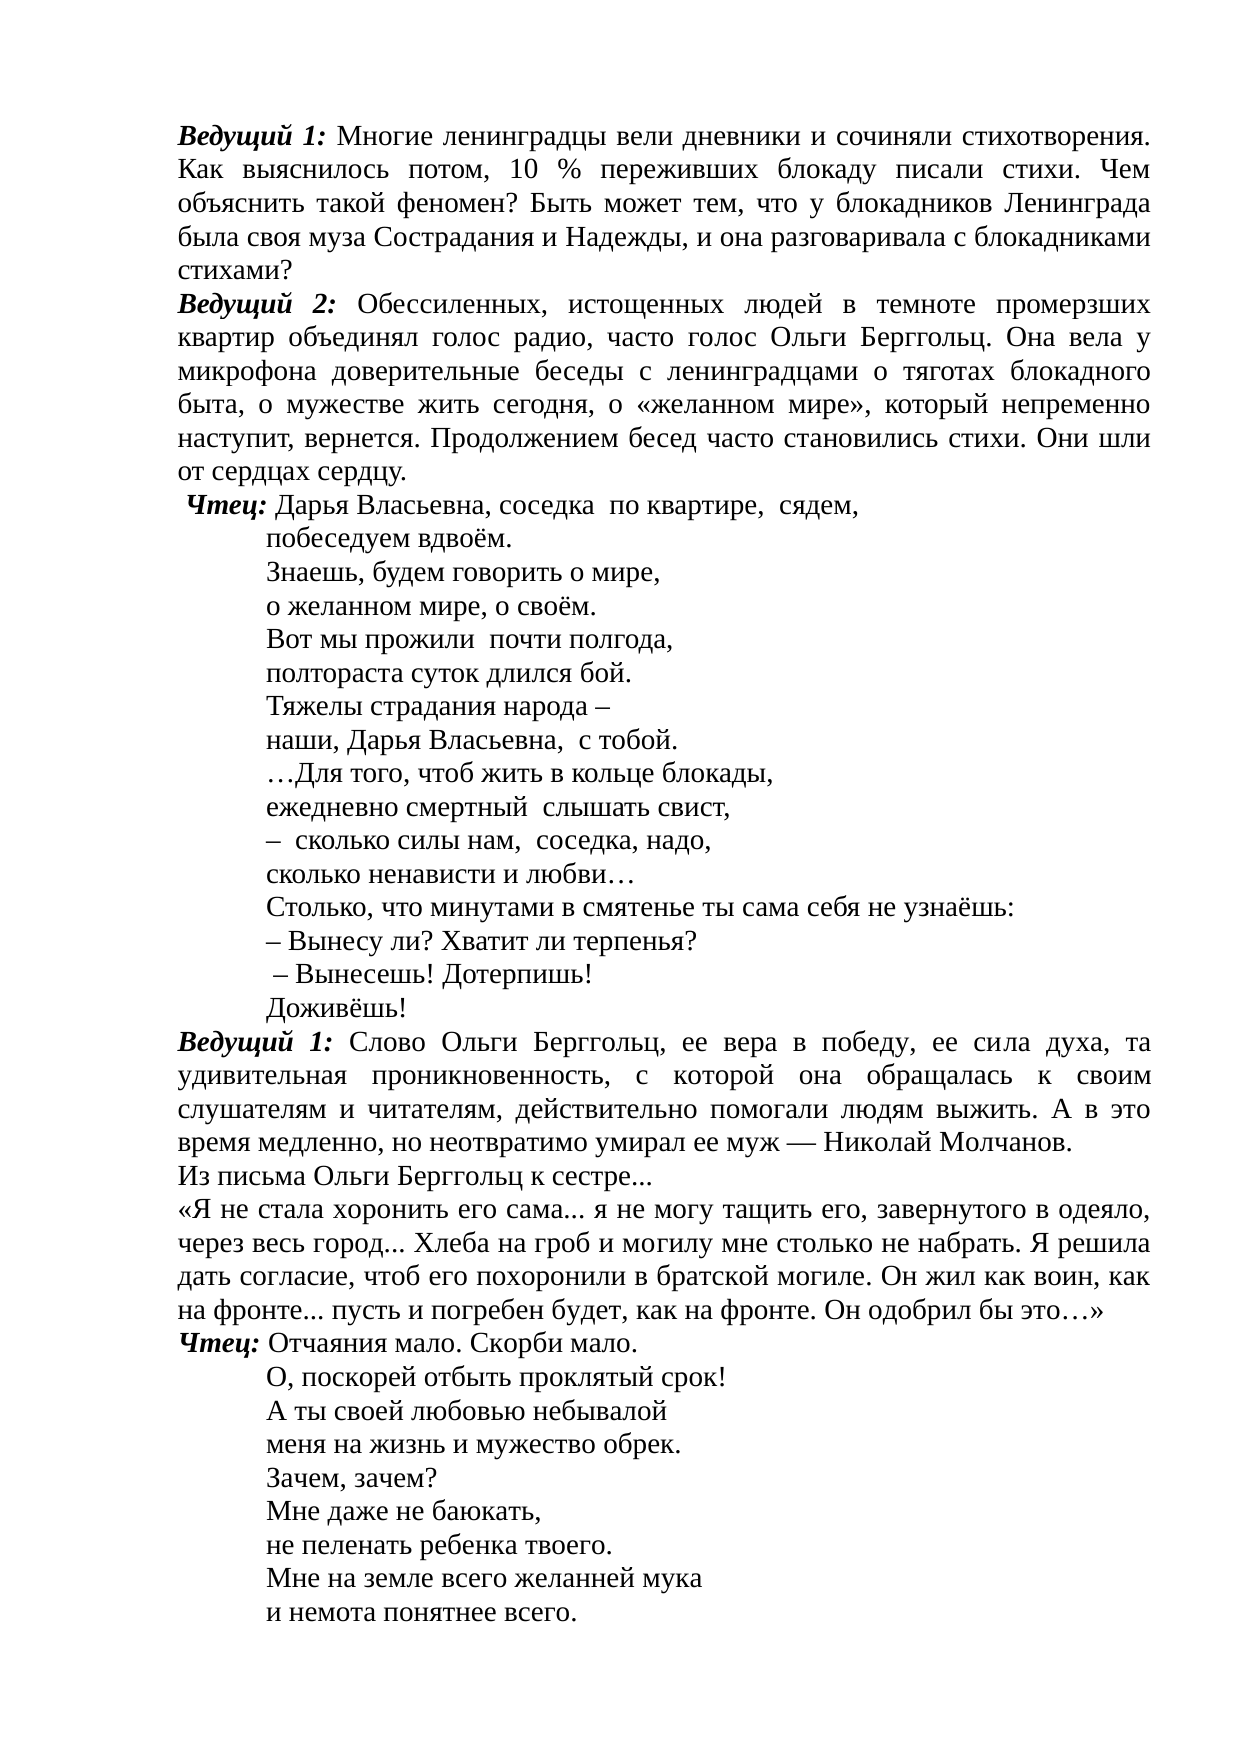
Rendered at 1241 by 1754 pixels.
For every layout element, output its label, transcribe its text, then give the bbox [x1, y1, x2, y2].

text Чтец: Дарья Власьевна, соседка по квартире, сядем, [177, 487, 1152, 521]
text Чтец: Отчаяния мало. Скорби мало. [177, 1326, 1152, 1359]
text Зачем, зачем? [266, 1460, 1152, 1493]
text О, поскорей отбыть проклятый срок! [266, 1359, 1152, 1393]
text Ведущий 1: Слово Ольги Берггольц, ее вера в победу, ее сила духа, та удивительная проникновенность, с которой она обращалась к своим слушателям и читателям, действительно помогали людям выжить. А в это время медленно, но неотвратимо умирал ее муж — Николай Молчанов. [177, 1024, 1152, 1158]
text Из письма Ольги Берггольц к сестре... [177, 1158, 1152, 1191]
text побеседуем вдвоём. [266, 521, 1152, 554]
text А ты своей любовью небывалой [266, 1393, 1152, 1426]
text Ведущий 2: Обессиленных, истощенных людей в темноте промерзших квартир объединял голос радио, часто голос Ольги Берггольц. Она вела у микрофона доверительные беседы с ленинградцами о тяготах блокадного быта, о мужестве жить сегодня, о «желанном мире», который непременно наступит, вернется. Продолжением бесед часто становились стихи. Они шли от сердцах сердцу. [177, 453, 1152, 487]
text Тяжелы страдания народа – [266, 688, 1152, 722]
text Вот мы прожили почти полгода, [266, 621, 1152, 655]
text – сколько силы нам, соседка, надо, [266, 822, 1152, 856]
text Столько, что минутами в смятенье ты сама себя не узнаёшь: [266, 889, 1152, 923]
text – Вынесешь! Дотерпишь! [266, 957, 1152, 990]
text …Для того, чтоб жить в кольце блокады, [266, 755, 1152, 789]
text Доживёшь! [266, 990, 1152, 1024]
text наши, Дарья Власьевна, с тобой. [266, 722, 1152, 755]
text «Я не стала хоронить его сама... я не могу тащить его, завернутого в одеяло, через весь город... Хлеба на гроб и могилу мне столько не набрать. Я решила дать согласие, чтоб его похоронили в братской могиле. Он жил как воин, как на фронте... пусть и погребен будет, как на фронте. Он одобрил бы это…» [177, 1191, 1152, 1326]
text сколько ненависти и любви… [266, 856, 1152, 889]
text и немота понятнее всего. [266, 1594, 1152, 1627]
text Мне на земле всего желанней мука [266, 1560, 1152, 1594]
text о желанном мире, о своём. [266, 588, 1152, 621]
text Знаешь, будем говорить о мире, [266, 554, 1152, 588]
text – Вынесу ли? Хватит ли терпенья? [266, 923, 1152, 957]
text не пеленать ребенка твоего. [266, 1527, 1152, 1560]
text полтораста суток длился бой. [266, 655, 1152, 688]
text меня на жизнь и мужество обрек. [266, 1426, 1152, 1460]
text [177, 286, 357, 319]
text Ведущий 1: Многие ленинградцы вели дневники и сочиняли стихотворения. Как выяснилось потом, 10 % переживших блокаду писали стихи. Чем объяснить такой феномен? Быть может тем, что у блокадников Ленинграда была своя муза Сострадания и Надежды, и она разговаривала с блокадниками стихами? [177, 118, 1152, 286]
text ежедневно смертный слышать свист, [266, 789, 1152, 822]
text Мне даже не баюкать, [266, 1493, 1152, 1527]
